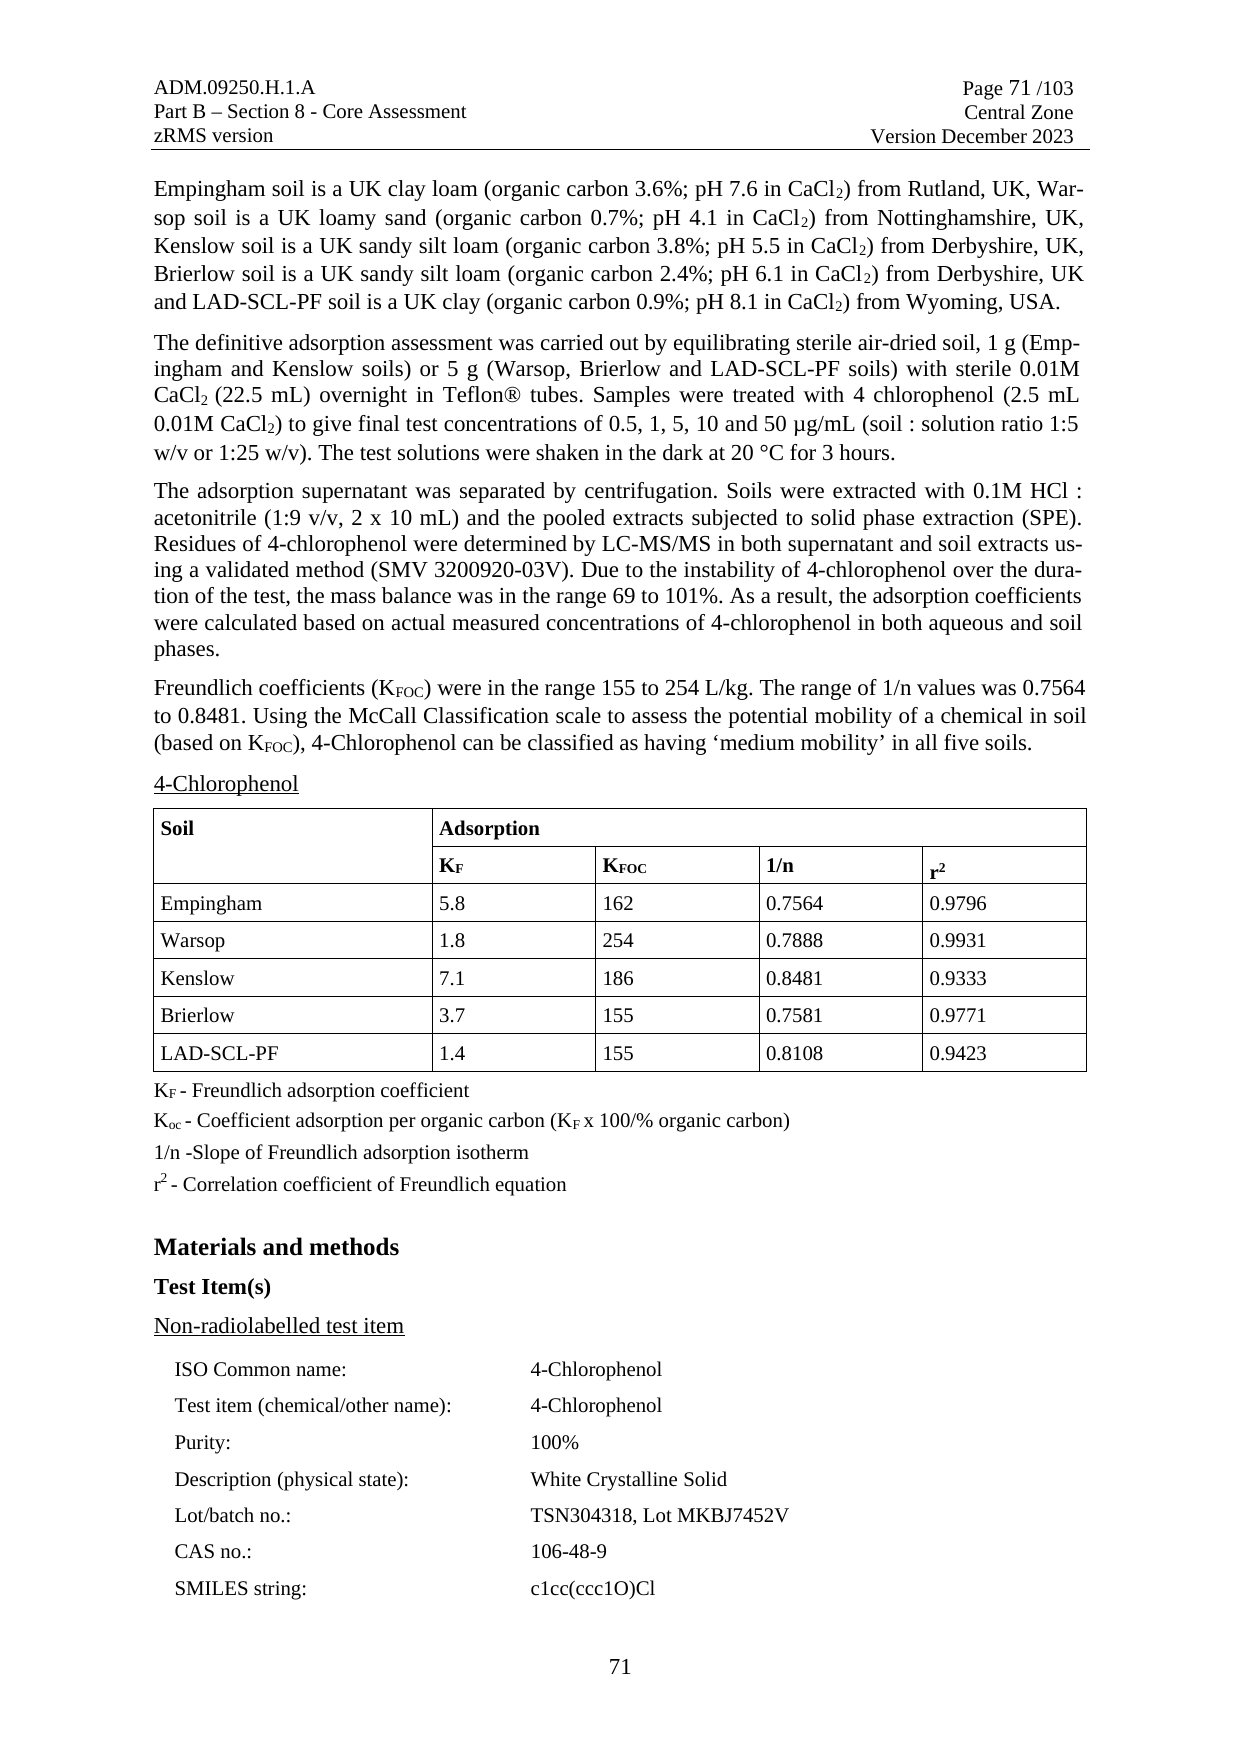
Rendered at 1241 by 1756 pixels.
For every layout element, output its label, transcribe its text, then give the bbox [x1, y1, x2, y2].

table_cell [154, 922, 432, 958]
text 4-Chlorophenol [153, 770, 1101, 796]
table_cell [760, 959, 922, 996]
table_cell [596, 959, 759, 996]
text The definitive adsorption assessment was carried out by equilibrating sterile air-dried soil, 1 g (Emp- ingham and Kenslow soils) or 5 g (Warsop, Brierlow and LAD-SCL-PF soils) with sterile 0.01M CaCl2 (22.5 mL) overnight in Teflon® tubes. Samples were treated with 4 chlorophenol (2.5 mL 0.01M CaCl2) to give final test concentrations of 0.5, 1, 5, 10 and 50 µg/mL (soil : solution ratio 1:5 w/v or 1:25 w/v). The test solutions were shaken in the dark at 20 °C for 3 hours. [153, 329, 1081, 465]
text r2 - Correlation coefficient of Freundlich equation [153, 1170, 1101, 1196]
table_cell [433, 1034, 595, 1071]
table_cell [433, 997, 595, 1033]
text Materials and methods [153, 1232, 1101, 1261]
text SMILES string: c1cc(ccc1O)Cl [174, 1576, 1101, 1600]
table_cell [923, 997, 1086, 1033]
text The adsorption supernatant was separated by centrifugation. Soils were extracted with 0.1M HCl : acetonitrile (1:9 v/v, 2 x 10 mL) and the pooled extracts subjected to solid phase extraction (SPE). Residues of 4-chlorophenol were determined by LC-MS/MS in both supernatant and soil extracts us- ing a validated method (SMV 3200920-03V). Due to the instability of 4-chlorophenol over the dura- tion of the test, the mass balance was in the range 69 to 101%. As a result, the adsorption coefficients were calculated based on actual measured concentrations of 4-chlorophenol in both aqueous and soil phases. [153, 477, 1084, 662]
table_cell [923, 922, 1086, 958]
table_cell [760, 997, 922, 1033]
text CAS no.: 106-48-9 [174, 1539, 1101, 1563]
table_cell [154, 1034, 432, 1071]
text Freundlich coefficients (KFOC) were in the range 155 to 254 L/kg. The range of 1/n values was 0.7564 to 0.8481. Using the McCall Classification scale to assess the potential mobility of a chemical in soil (based on KFOC), 4-Chlorophenol can be classified as having ‘medium mobility’ in all five soils. [153, 674, 1088, 757]
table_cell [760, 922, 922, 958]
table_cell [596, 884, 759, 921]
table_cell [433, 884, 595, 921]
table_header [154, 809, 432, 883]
text Description (physical state): White Crystalline Solid [174, 1466, 1101, 1491]
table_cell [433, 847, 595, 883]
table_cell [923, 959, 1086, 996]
text Non-radiolabelled test item [153, 1312, 1101, 1339]
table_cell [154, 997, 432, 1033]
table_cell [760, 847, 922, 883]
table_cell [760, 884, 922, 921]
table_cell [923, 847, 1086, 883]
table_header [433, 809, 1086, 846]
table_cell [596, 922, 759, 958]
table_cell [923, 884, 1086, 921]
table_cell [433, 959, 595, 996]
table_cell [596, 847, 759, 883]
text Lot/batch no.: TSN304318, Lot MKBJ7452V [174, 1503, 1101, 1527]
text Koc - Coefficient adsorption per organic carbon (KF x 100/% organic carbon) 1/n -Slope of Freundlich adsorption isotherm [153, 1108, 814, 1164]
text KF - Freundlich adsorption coefficient [153, 1078, 1101, 1102]
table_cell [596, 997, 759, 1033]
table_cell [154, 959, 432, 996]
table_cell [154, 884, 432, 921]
text ISO Common name: 4-Chlorophenol Test item (chemical/other name): 4-Chlorophenol Purity: 100% [174, 1357, 663, 1454]
text Empingham soil is a UK clay loam (organic carbon 3.6%; pH 7.6 in CaCl2) from Rutland, UK, War- sop soil is a UK loamy sand (organic carbon 0.7%; pH 4.1 in CaCl2) from Nottinghamshire, UK, Kenslow soil is a UK sandy silt loam (organic carbon 3.8%; pH 5.5 in CaCl2) from Derbyshire, UK, Brierlow soil is a UK sandy silt loam (organic carbon 2.4%; pH 6.1 in CaCl2) from Derbyshire, UK and LAD-SCL-PF soil is a UK clay (organic carbon 0.9%; pH 8.1 in CaCl2) from Wyoming, USA. [153, 176, 1084, 317]
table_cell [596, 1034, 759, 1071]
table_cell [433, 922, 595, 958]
subtitle Test Item(s) [153, 1273, 1101, 1300]
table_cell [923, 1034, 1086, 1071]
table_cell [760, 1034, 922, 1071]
